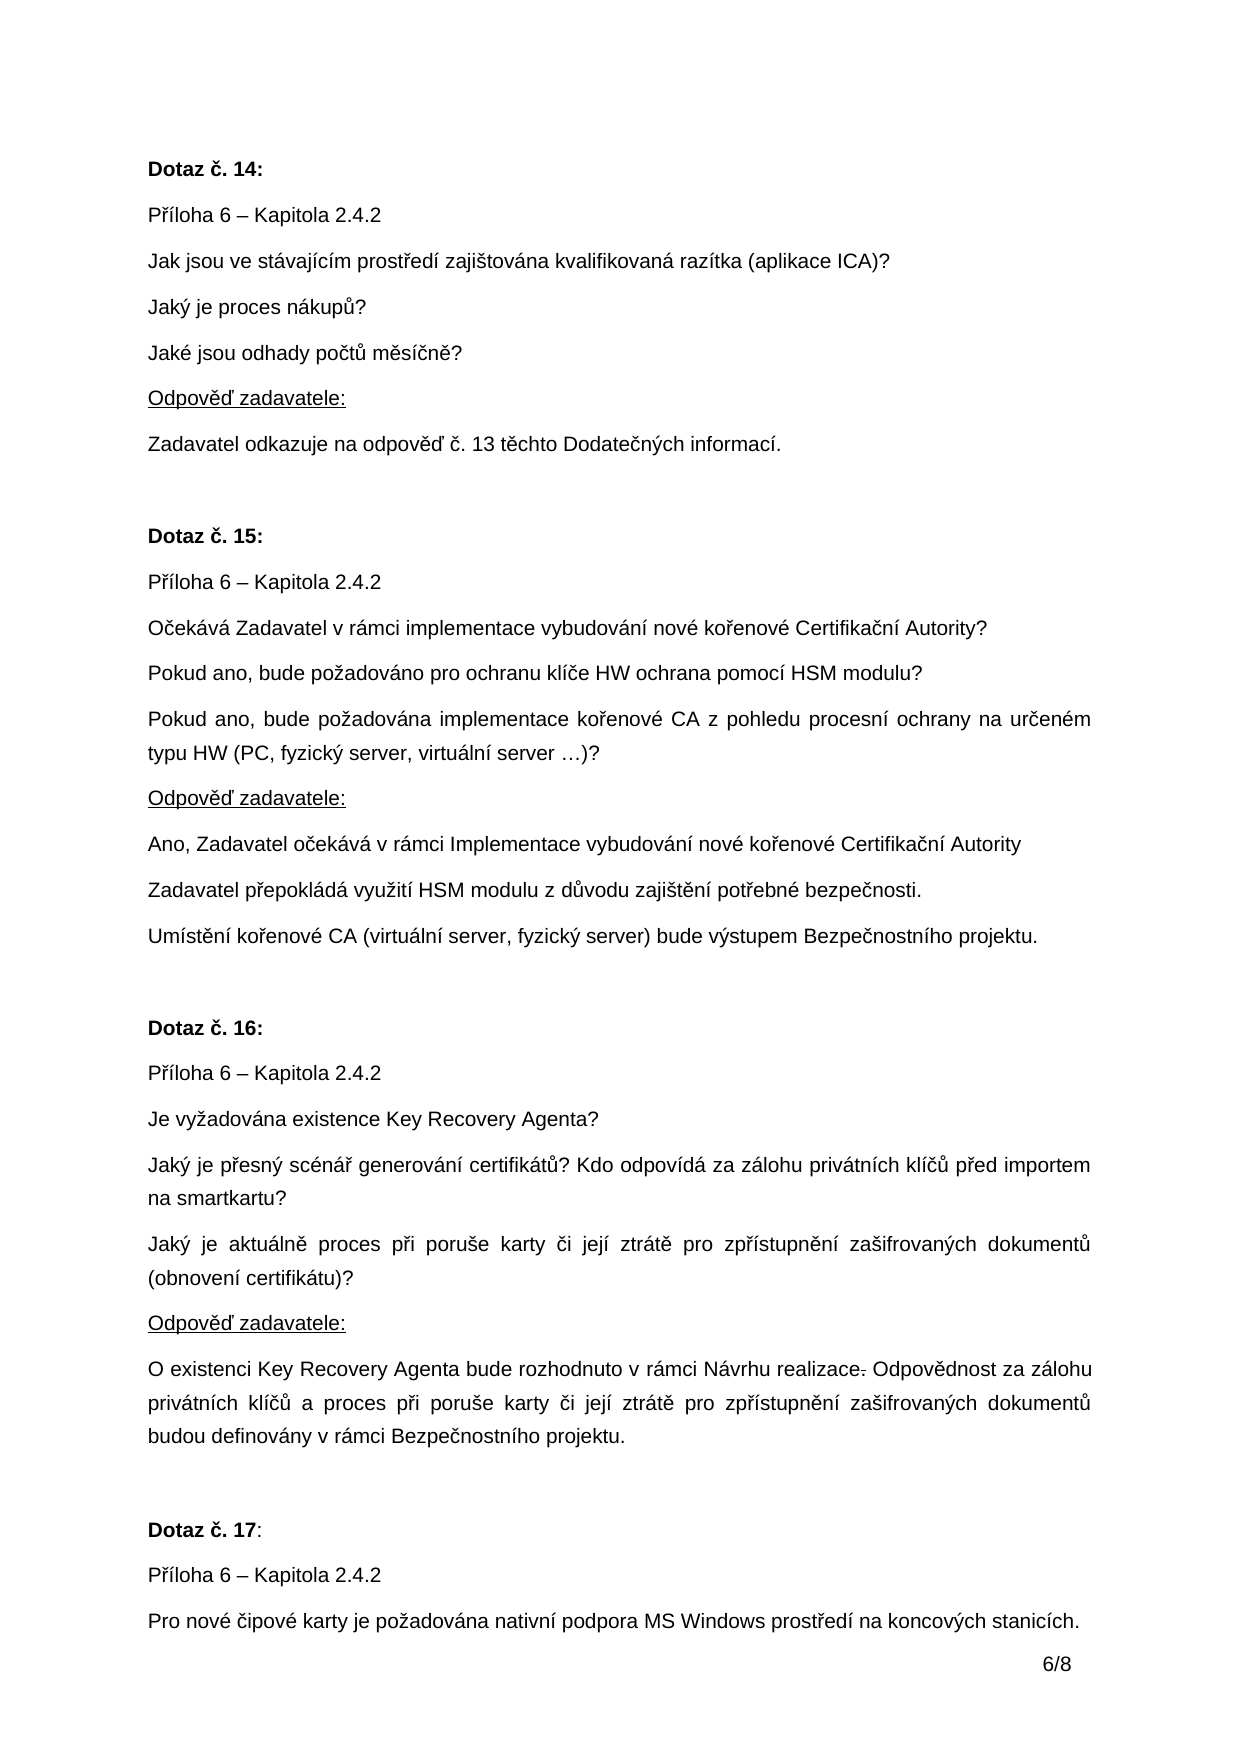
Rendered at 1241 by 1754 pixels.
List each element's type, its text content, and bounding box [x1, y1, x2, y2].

text Zadavatel odkazuje na odpověď č. 13 těchto Dodatečných informací. [148, 423, 1093, 456]
text Odpověď zadavatele: [148, 377, 1093, 410]
text Ano, Zadavatel očekává v rámci Implementace vybudování nové kořenové Certifikační Autority [148, 823, 1093, 856]
text Dotaz č. 15: [148, 514, 1093, 548]
text Dotaz č. 16: [148, 1006, 1093, 1039]
text O existenci Key Recovery Agenta bude rozhodnuto v rámci Návrhu realizace. Odpovědnost za zálohu privátních klíčů a proces při poruše karty či její ztrátě pro zpřístupnění zašifrovaných dokumentů budou definovány v rámci Bezpečnostního projektu. [148, 1348, 1093, 1448]
text Odpověď zadavatele: [148, 1302, 1093, 1335]
text Očekává Zadavatel v rámci implementace vybudování nové kořenové Certifikační Autority? [148, 606, 1093, 639]
text Pokud ano, bude požadováno pro ochranu klíče HW ochrana pomocí HSM modulu? [148, 652, 1093, 685]
text Odpověď zadavatele: [148, 777, 1093, 810]
text Pro nové čipové karty je požadována nativní podpora MS Windows prostředí na koncových stanicích. [148, 1600, 1093, 1633]
text Dotaz č. 17: [148, 1508, 1093, 1541]
text Jaký je aktuálně proces při poruše karty či její ztrátě pro zpřístupnění zašifrovaných dokumentů (obnovení certifikátu)? [148, 1223, 1093, 1289]
text Pokud ano, bude požadována implementace kořenové CA z pohledu procesní ochrany na určeném typu HW (PC, fyzický server, virtuální server …)? [148, 698, 1093, 764]
text Je vyžadována existence Key Recovery Agenta? [148, 1098, 1093, 1131]
text Jak jsou ve stávajícím prostředí zajištována kvalifikovaná razítka (aplikace ICA)? [148, 239, 1093, 273]
text Příloha 6 – Kapitola 2.4.2 [148, 1052, 1093, 1085]
text Dotaz č. 14: [148, 148, 1093, 181]
text Zadavatel přepokládá využití HSM modulu z důvodu zajištění potřebné bezpečnosti. [148, 868, 1093, 902]
text Jaké jsou odhady počtů měsíčně? [148, 331, 1093, 364]
text Příloha 6 – Kapitola 2.4.2 [148, 1554, 1093, 1587]
text Umístění kořenové CA (virtuální server, fyzický server) bude výstupem Bezpečnostního projektu. [148, 914, 1093, 948]
text Příloha 6 – Kapitola 2.4.2 [148, 560, 1093, 593]
text Jaký je proces nákupů? [148, 285, 1093, 318]
text Jaký je přesný scénář generování certifikátů? Kdo odpovídá za zálohu privátních klíčů před importem na smartkartu? [148, 1143, 1093, 1210]
text Příloha 6 – Kapitola 2.4.2 [148, 193, 1093, 227]
